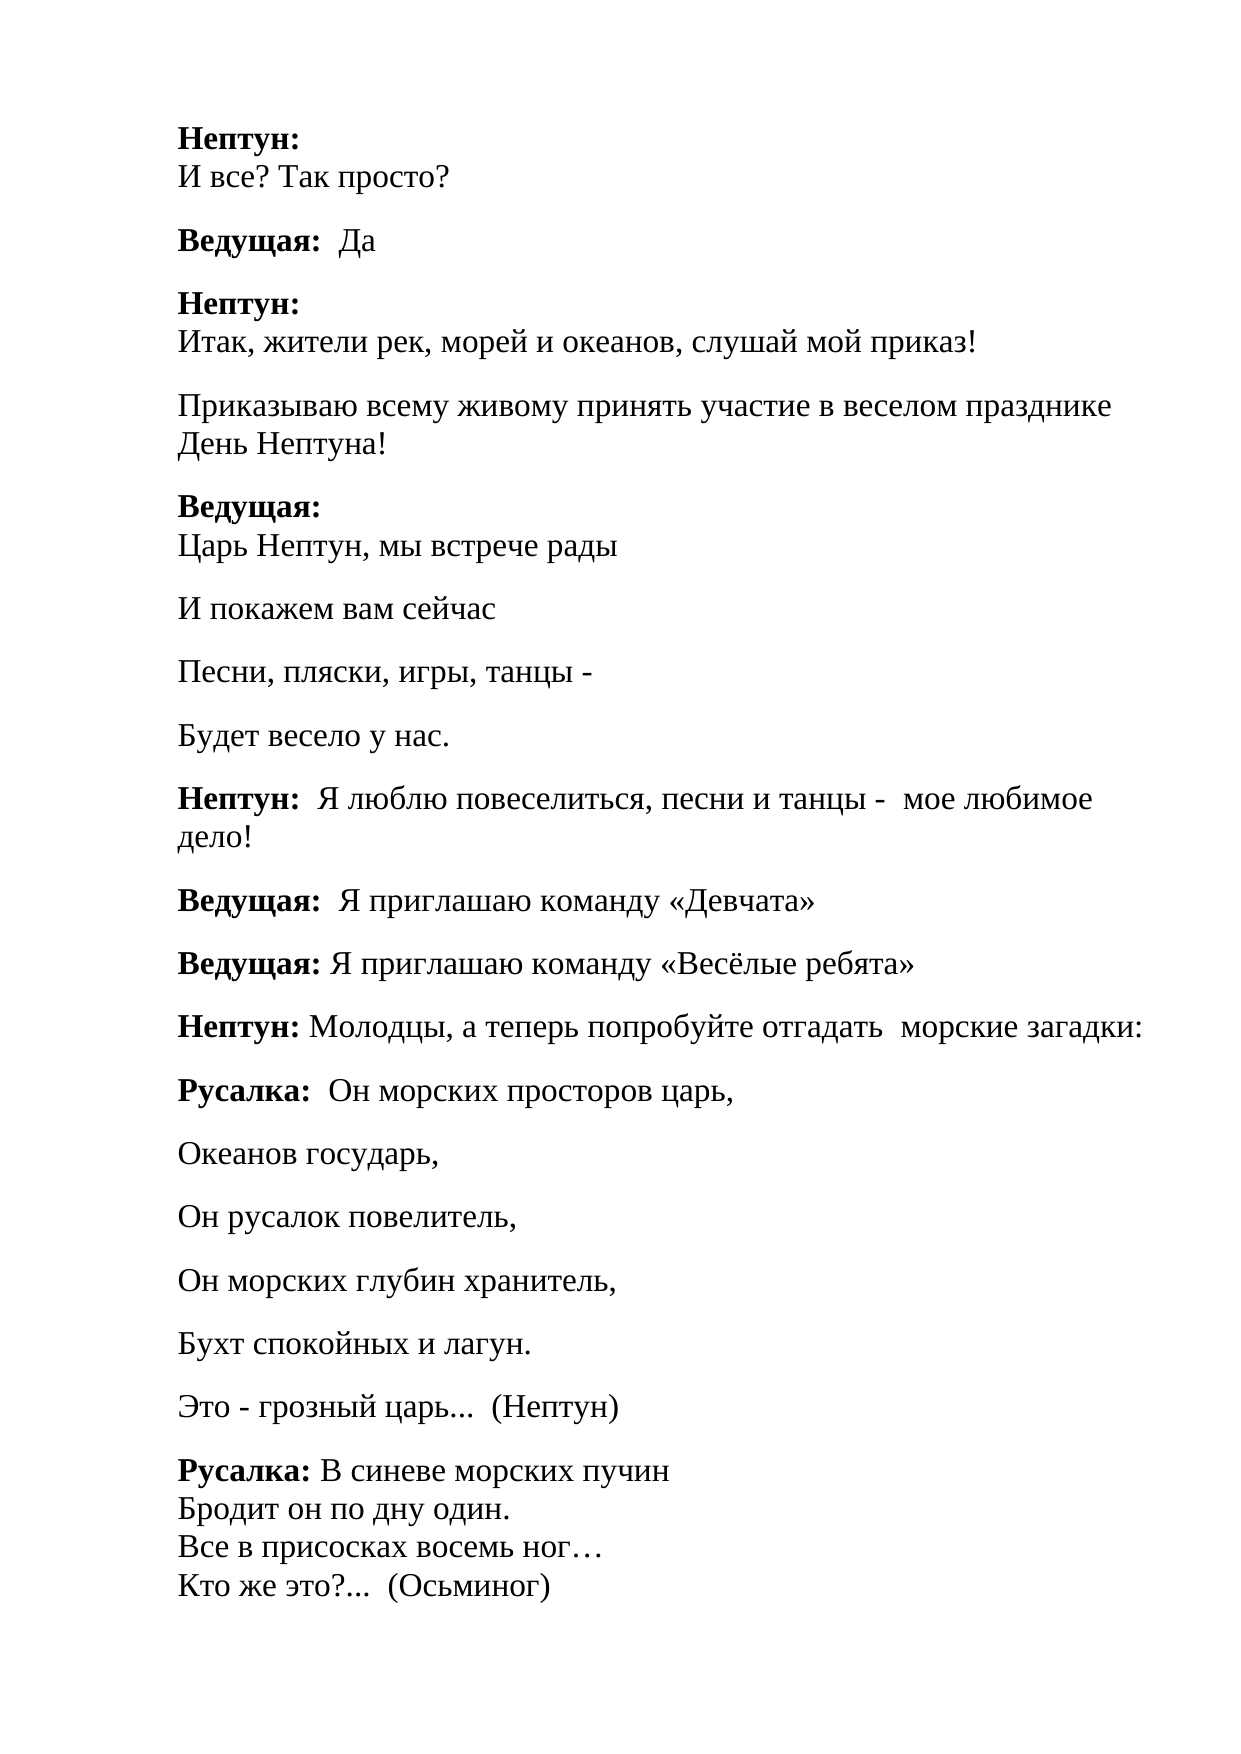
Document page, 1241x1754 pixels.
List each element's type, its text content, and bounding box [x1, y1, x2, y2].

text Нептун: Я люблю повеселиться, песни и танцы - мое любимое дело! [177, 778, 1152, 855]
text Ведущая: Царь Нептун, мы встрече рады [177, 486, 1152, 563]
text Песни, пляски, игры, танцы - [177, 651, 1152, 690]
text Нептун: И все? Так просто? [177, 118, 1152, 195]
text Это - грозный царь... (Нептун) [177, 1386, 1152, 1425]
text Нептун: Итак, жители рек, морей и океанов, слушай мой приказ! [177, 283, 1152, 360]
text Ведущая: Я приглашаю команду «Весёлые ребята» [177, 943, 1152, 981]
text Бухт спокойных и лагун. [177, 1323, 1152, 1361]
text Русалка: Он морских просторов царь, [177, 1070, 1152, 1108]
text Ведущая: Да [177, 220, 1152, 258]
text Он русалок повелитель, [177, 1196, 1152, 1235]
text Русалка: В синеве морских пучин Бродит он по дну один. Все в присосках восемь ног… Кто же это?... (Осьминог) [177, 1450, 1152, 1603]
text Нептун: Молодцы, а теперь попробуйте отгадать морские загадки: [177, 1006, 1152, 1045]
text Он морских глубин хранитель, [177, 1260, 1152, 1298]
text Приказываю всему живому принять участие в веселом празднике День Нептуна! [177, 385, 1152, 461]
text Океанов государь, [177, 1133, 1152, 1171]
text И покажем вам сейчас [177, 588, 1152, 626]
text Ведущая: Я приглашаю команду «Девчата» [177, 880, 1152, 918]
text Будет весело у нас. [177, 715, 1152, 753]
